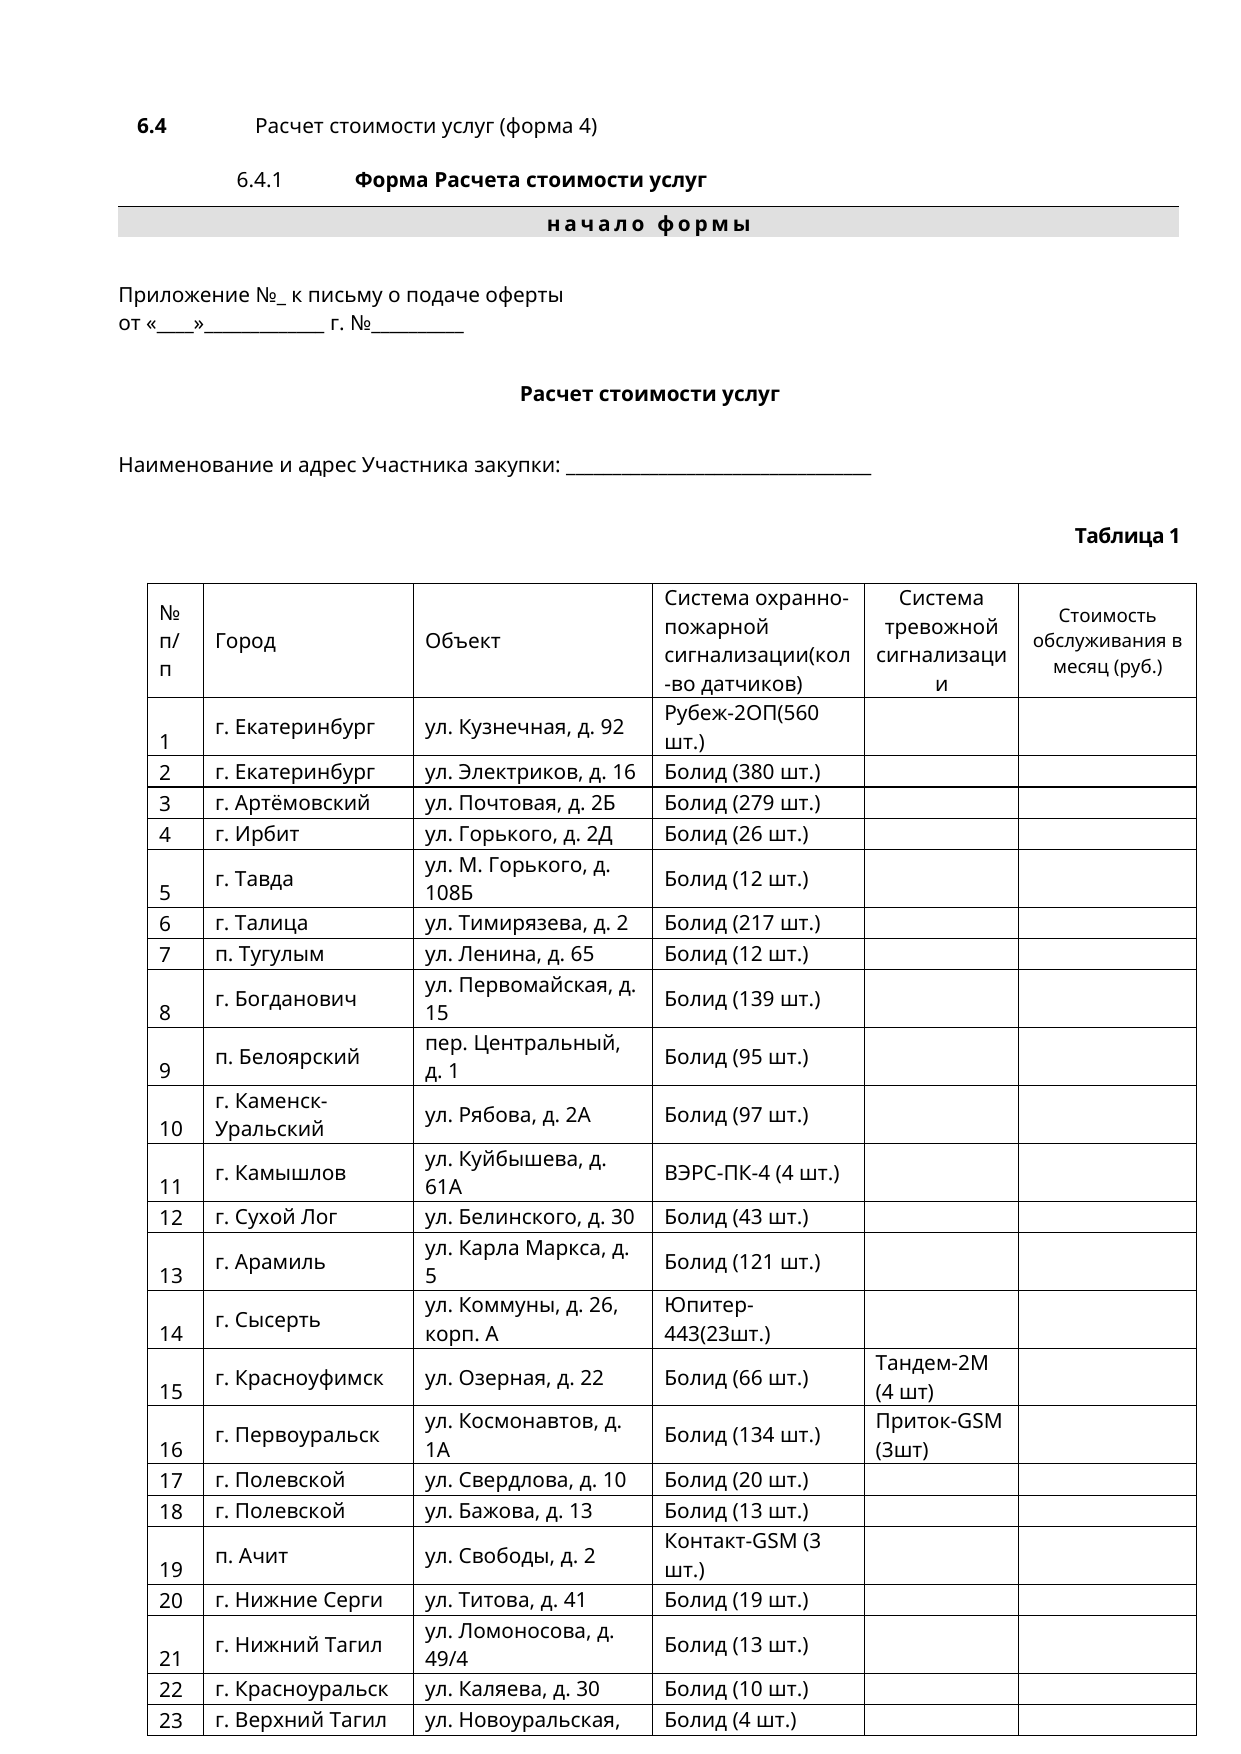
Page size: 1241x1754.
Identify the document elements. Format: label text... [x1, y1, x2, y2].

table_cell Болид (12 шт.) [653, 850, 864, 907]
table_cell Контакт-GSM (3 шт.) [653, 1527, 864, 1583]
table_cell 14 [148, 1291, 203, 1347]
table_cell г. Полевской [204, 1464, 413, 1494]
text начало формы [118, 207, 1179, 237]
table_cell Болид (19 шт.) [653, 1585, 864, 1615]
table_cell ул. Космонавтов, д. 1А [414, 1406, 652, 1463]
table_cell Болид (4 шт.) [653, 1705, 864, 1735]
table_cell ул. Карла Маркса, д. 5 [414, 1233, 652, 1289]
table_cell ул. Почтовая, д. 2Б [414, 788, 652, 817]
table_cell [865, 1705, 1018, 1735]
table_cell ул. Куйбышева, д. 61А [414, 1144, 652, 1201]
table_cell Болид (380 шт.) [653, 756, 864, 786]
table_cell [1019, 970, 1196, 1027]
table_cell 12 [148, 1202, 203, 1232]
table_cell Болид (43 шт.) [653, 1202, 864, 1232]
table_cell ул. Ломоносова, д. 49/4 [414, 1616, 652, 1673]
table_cell [1019, 756, 1196, 786]
table_cell ул. Белинского, д. 30 [414, 1202, 652, 1232]
table_cell [1019, 1705, 1196, 1735]
text Расчет стоимости услуг [118, 379, 1181, 408]
table_cell ул. М. Горького, д. 108Б [414, 850, 652, 907]
table_cell 18 [148, 1496, 203, 1526]
table_cell Болид (217 шт.) [653, 908, 864, 938]
table_cell ул. Коммуны, д. 26, корп. А [414, 1291, 652, 1347]
table_cell п. Тугулым [204, 939, 413, 969]
table_cell [865, 1585, 1018, 1615]
table_cell 17 [148, 1464, 203, 1494]
table_cell Рубеж-2ОП(560 шт.) [653, 698, 864, 755]
subtitle Расчет стоимости услуг (форма 4) [137, 111, 1181, 140]
table_cell ул. Озерная, д. 22 [414, 1349, 652, 1405]
table_cell Болид (13 шт.) [653, 1496, 864, 1526]
table_cell [1019, 788, 1196, 817]
table_cell 23 [148, 1705, 203, 1735]
table_cell [865, 850, 1018, 907]
text Наименование и адрес Участника закупки: _________________________________ [118, 450, 1181, 479]
table_cell [1019, 1144, 1196, 1201]
table_cell Болид (20 шт.) [653, 1464, 864, 1494]
table_cell [1019, 1674, 1196, 1704]
table_cell п. Белоярский [204, 1028, 413, 1085]
table_cell [865, 1291, 1018, 1347]
table_cell [865, 698, 1018, 755]
table_cell Болид (279 шт.) [653, 788, 864, 817]
table_cell [1019, 698, 1196, 755]
table_cell [865, 1674, 1018, 1704]
table_cell [1019, 1585, 1196, 1615]
table_cell [865, 1086, 1018, 1143]
table_cell [1019, 1616, 1196, 1673]
table_cell 2 [148, 756, 203, 786]
table_cell [1019, 1496, 1196, 1526]
table_cell [1019, 1086, 1196, 1143]
table_cell [865, 1202, 1018, 1232]
table_cell г. Сухой Лог [204, 1202, 413, 1232]
table_cell [865, 1616, 1018, 1673]
table_cell 19 [148, 1527, 203, 1583]
table_cell [1019, 908, 1196, 938]
list Форма Расчета стоимости услуг [236, 165, 1181, 193]
table_cell Болид (66 шт.) [653, 1349, 864, 1405]
table_cell Болид (10 шт.) [653, 1674, 864, 1704]
table_cell [865, 970, 1018, 1027]
table_cell ул. Бажова, д. 13 [414, 1496, 652, 1526]
table_cell 7 [148, 939, 203, 969]
table_cell [1019, 1028, 1196, 1085]
table_cell [1019, 1406, 1196, 1463]
table_cell г. Полевской [204, 1496, 413, 1526]
table_cell г. Артёмовский [204, 788, 413, 817]
table_cell г. Екатеринбург [204, 756, 413, 786]
table_cell п. Ачит [204, 1527, 413, 1583]
table_cell 15 [148, 1349, 203, 1405]
table_cell г. Сысерть [204, 1291, 413, 1347]
table_cell ул. Электриков, д. 16 [414, 756, 652, 786]
table_cell г. Верхний Тагил [204, 1705, 413, 1735]
text Приложение №_ к письму о подаче оферты от «____»_____________ г. №__________ [118, 280, 1181, 337]
table_cell ул. Свободы, д. 2 [414, 1527, 652, 1583]
table_cell [1019, 1464, 1196, 1494]
table_cell [1019, 819, 1196, 849]
table_cell 16 [148, 1406, 203, 1463]
table_cell ул. Первомайская, д. 15 [414, 970, 652, 1027]
table_cell Приток-GSM (3шт) [865, 1406, 1018, 1463]
table_cell [1019, 1349, 1196, 1405]
table_cell г. Арамиль [204, 1233, 413, 1289]
table_cell г. Екатеринбург [204, 698, 413, 755]
table_cell 6 [148, 908, 203, 938]
table_cell Болид (26 шт.) [653, 819, 864, 849]
table_header Объект [414, 584, 652, 697]
table_cell [1019, 1291, 1196, 1347]
table_cell г. Талица [204, 908, 413, 938]
table_cell 5 [148, 850, 203, 907]
table_cell ул. Каляева, д. 30 [414, 1674, 652, 1704]
table_cell [1019, 1233, 1196, 1289]
table_cell [865, 1496, 1018, 1526]
table_cell 4 [148, 819, 203, 849]
table_cell г. Красноуральск [204, 1674, 413, 1704]
table_cell г. Нижние Серги [204, 1585, 413, 1615]
table_cell [865, 1233, 1018, 1289]
table_cell 1 [148, 698, 203, 755]
table_cell Болид (139 шт.) [653, 970, 864, 1027]
table_cell [865, 1527, 1018, 1583]
table_cell [865, 908, 1018, 938]
table_cell Болид (12 шт.) [653, 939, 864, 969]
table_cell г. Каменск-Уральский [204, 1086, 413, 1143]
table_cell ул. Свердлова, д. 10 [414, 1464, 652, 1494]
table_cell [1019, 1527, 1196, 1583]
table_header Город [204, 584, 413, 697]
table_cell 11 [148, 1144, 203, 1201]
table_cell [1019, 939, 1196, 969]
table_cell [1019, 850, 1196, 907]
table_cell г. Богданович [204, 970, 413, 1027]
table_cell Юпитер-443(23шт.) [653, 1291, 864, 1347]
table_cell Болид (97 шт.) [653, 1086, 864, 1143]
table_cell Болид (121 шт.) [653, 1233, 864, 1289]
table_cell [1019, 1202, 1196, 1232]
table_cell [865, 939, 1018, 969]
table_cell ул. Рябова, д. 2А [414, 1086, 652, 1143]
table_cell Болид (134 шт.) [653, 1406, 864, 1463]
table_cell [865, 788, 1018, 817]
table_cell 22 [148, 1674, 203, 1704]
table_cell ул. Кузнечная, д. 92 [414, 698, 652, 755]
table_cell 3 [148, 788, 203, 817]
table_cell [414, 1705, 652, 1735]
table_cell ВЭРС-ПК-4 (4 шт.) [653, 1144, 864, 1201]
table_cell ул. Ленина, д. 65 [414, 939, 652, 969]
table_header Стоимость обслуживания в месяц (руб.) [1019, 584, 1196, 697]
table_cell Тандем-2М (4 шт) [865, 1349, 1018, 1405]
table_cell 10 [148, 1086, 203, 1143]
table_cell г. Первоуральск [204, 1406, 413, 1463]
table_header Система тревожной сигнализации [865, 584, 1018, 697]
table_cell [865, 1144, 1018, 1201]
table_cell [865, 1464, 1018, 1494]
table_cell г. Красноуфимск [204, 1349, 413, 1405]
table_cell 13 [148, 1233, 203, 1289]
table_cell ул. Горького, д. 2Д [414, 819, 652, 849]
table_cell Болид (13 шт.) [653, 1616, 864, 1673]
table_cell 21 [148, 1616, 203, 1673]
text Таблица 1 [118, 521, 1181, 550]
table_cell [865, 756, 1018, 786]
table_cell г. Тавда [204, 850, 413, 907]
table_cell пер. Центральный, д. 1 [414, 1028, 652, 1085]
table_header № п/п [148, 584, 203, 697]
table_cell 9 [148, 1028, 203, 1085]
table_cell 20 [148, 1585, 203, 1615]
table_cell г. Камышлов [204, 1144, 413, 1201]
table_cell ул. Тимирязева, д. 2 [414, 908, 652, 938]
table_cell [865, 819, 1018, 849]
table_cell г. Нижний Тагил [204, 1616, 413, 1673]
table_cell 8 [148, 970, 203, 1027]
table_cell г. Ирбит [204, 819, 413, 849]
table_header Система охранно-пожарной сигнализации(кол-во датчиков) [653, 584, 864, 697]
table_cell ул. Титова, д. 41 [414, 1585, 652, 1615]
table_cell Болид (95 шт.) [653, 1028, 864, 1085]
table_cell [865, 1028, 1018, 1085]
